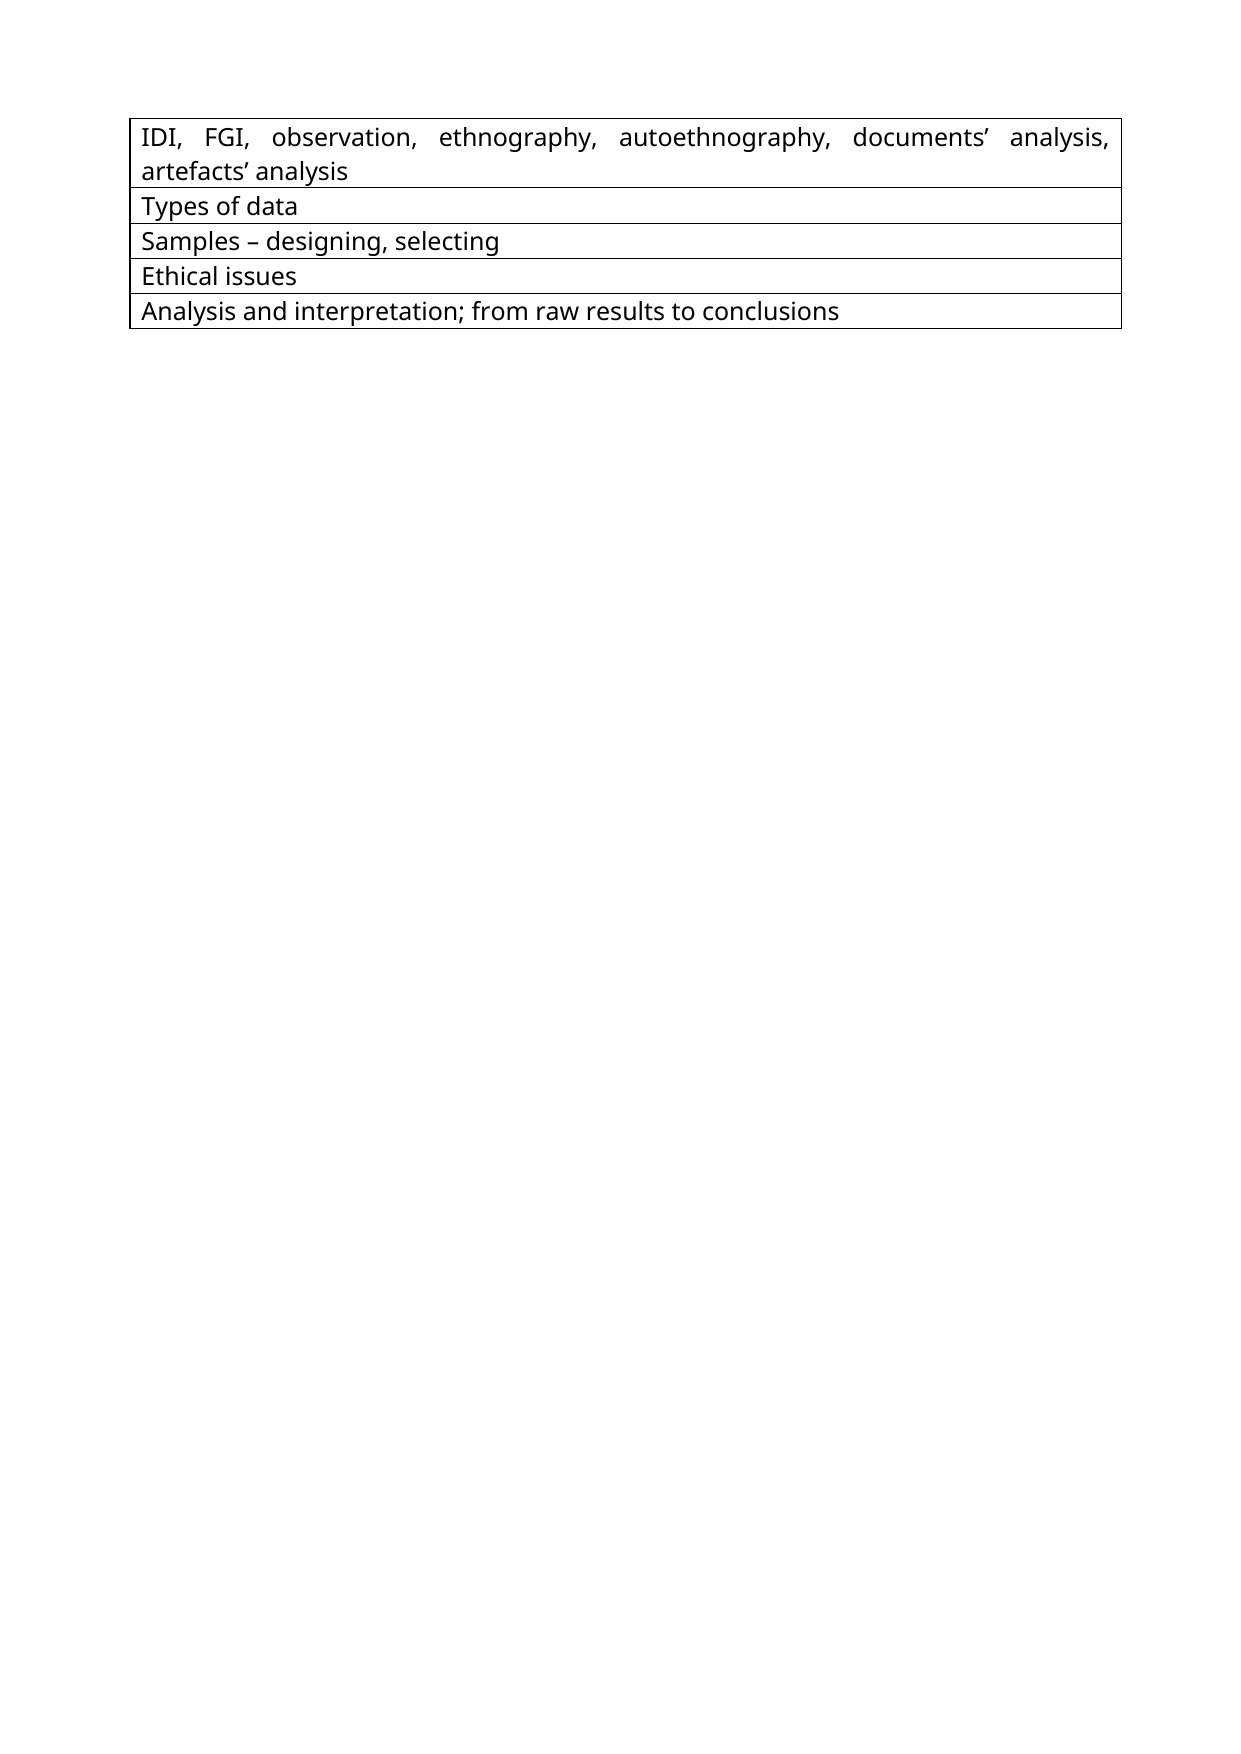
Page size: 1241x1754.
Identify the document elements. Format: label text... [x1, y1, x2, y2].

table_cell IDI, FGI, observation, ethnography, autoethnography, documents’ analysis, artefacts’ analysis [131, 119, 1121, 187]
table_cell Analysis and interpretation; from raw results to conclusions [131, 294, 1121, 328]
table_cell Types of data [131, 188, 1121, 222]
table_cell Ethical issues [131, 259, 1121, 293]
table_cell Samples – designing, selecting [131, 224, 1121, 257]
